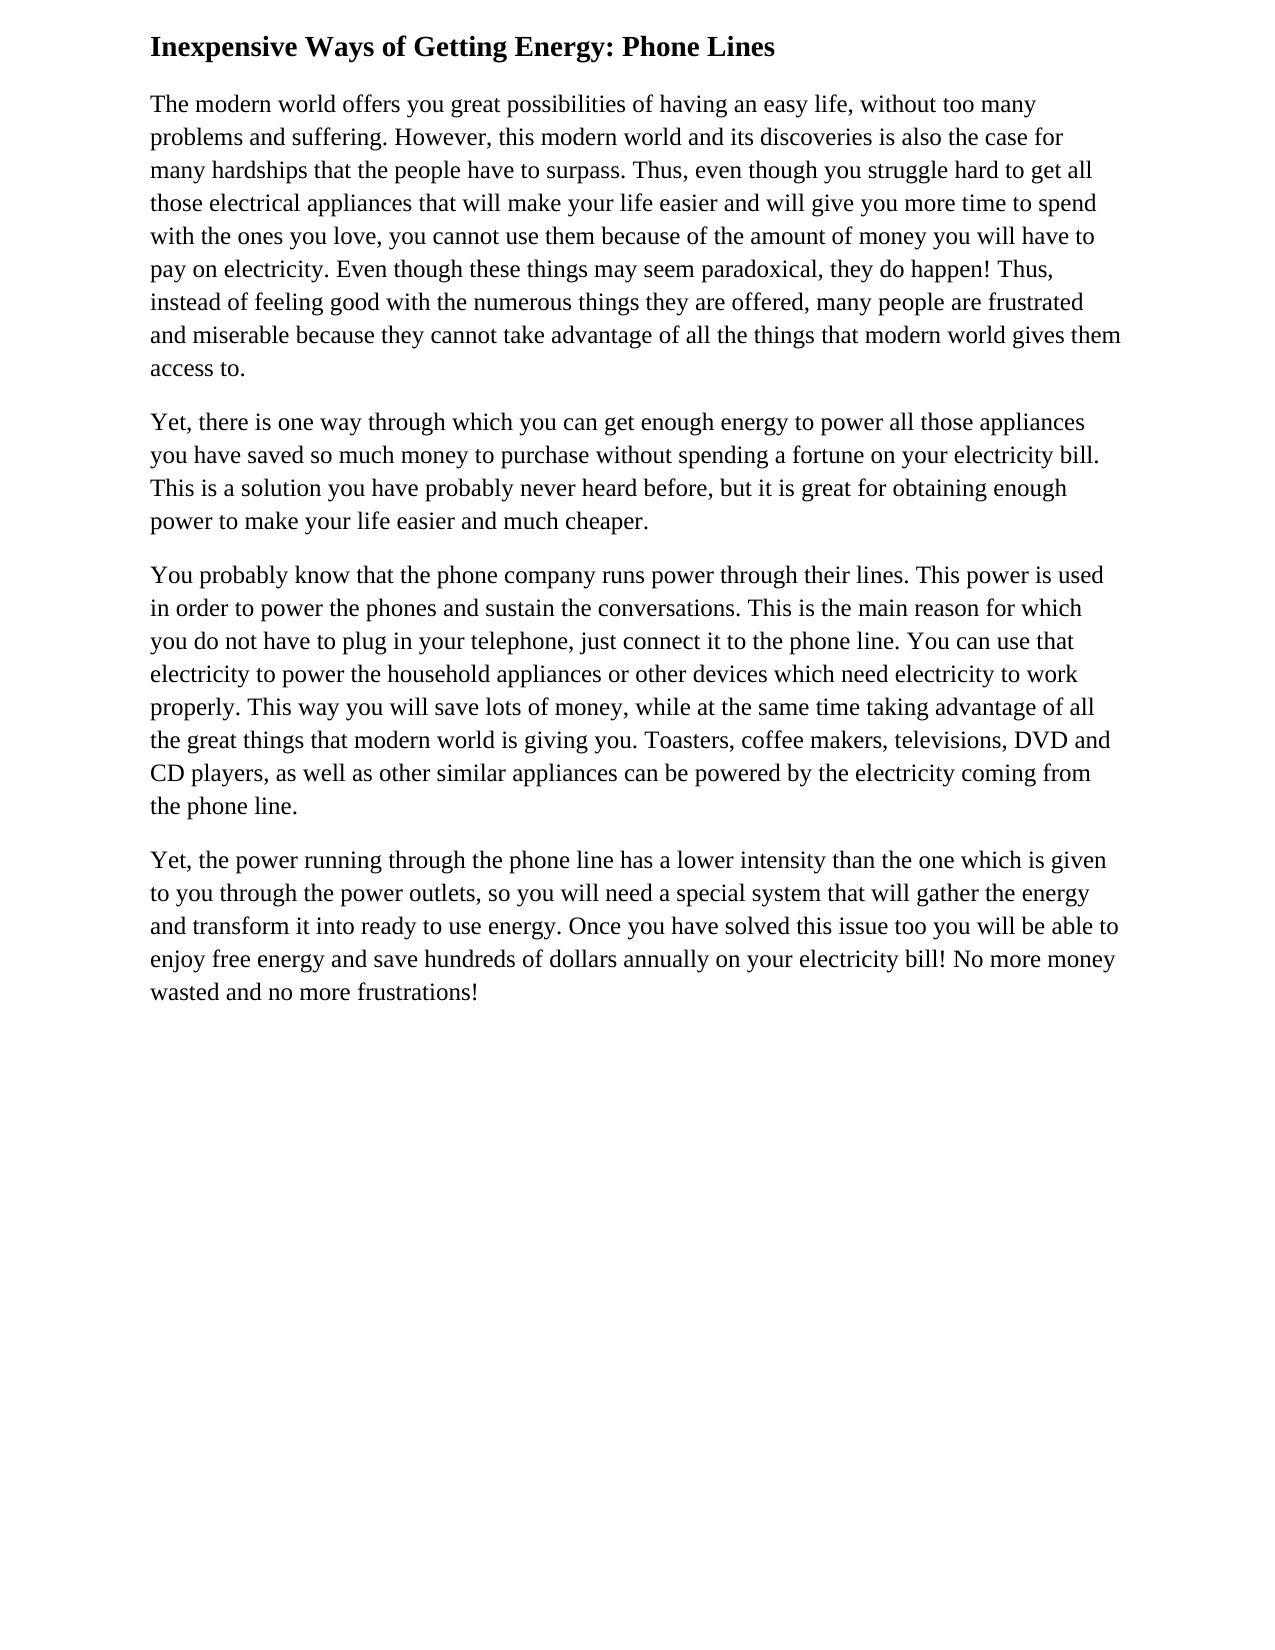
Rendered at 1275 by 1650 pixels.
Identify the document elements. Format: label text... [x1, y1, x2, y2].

text Yet, there is one way through which you can get enough energy to power all those appliances you have saved so much money to purchase without spending a fortune on your electricity bill. This is a solution you have probably never heard before, but it is great for obtaining enough power to make your life easier and much cheaper. [150, 407, 1125, 535]
text Inexpensive Ways of Getting Energy: Phone Lines [150, 29, 1125, 63]
text The modern world offers you great possibilities of having an easy life, without too many problems and suffering. However, this modern world and its discoveries is also the case for many hardships that the people have to surpass. Thus, even though you struggle hard to get all those electrical appliances that will make your life easier and will give you more time to spend with the ones you love, you cannot use them because of the amount of money you will have to pay on electricity. Even though these things may seem paradoxical, they do happen! Thus, instead of feeling good with the numerous things they are offered, many people are frustrated and miserable because they cannot take advantage of all the things that modern world gives them access to. [150, 89, 1125, 382]
text Yet, the power running through the phone line has a lower intensity than the one which is given to you through the power outlets, so you will need a special system that will gather the energy and transform it into ready to use energy. Once you have solved this issue too you will be able to enjoy free energy and save hundreds of dollars annually on your electricity bill! No more money wasted and no more frustrations! [150, 845, 1125, 1006]
text You probably know that the phone company runs power through their lines. This power is used in order to power the phones and sustain the conversations. This is the main reason for which you do not have to plug in your telephone, just connect it to the phone line. You can use that electricity to power the household appliances or other devices which need electricity to work properly. This way you will save lots of money, while at the same time taking advantage of all the great things that modern world is giving you. Toasters, coffee makers, televisions, DVD and CD players, as well as other similar appliances can be powered by the electricity coming from the phone line. [150, 560, 1125, 820]
